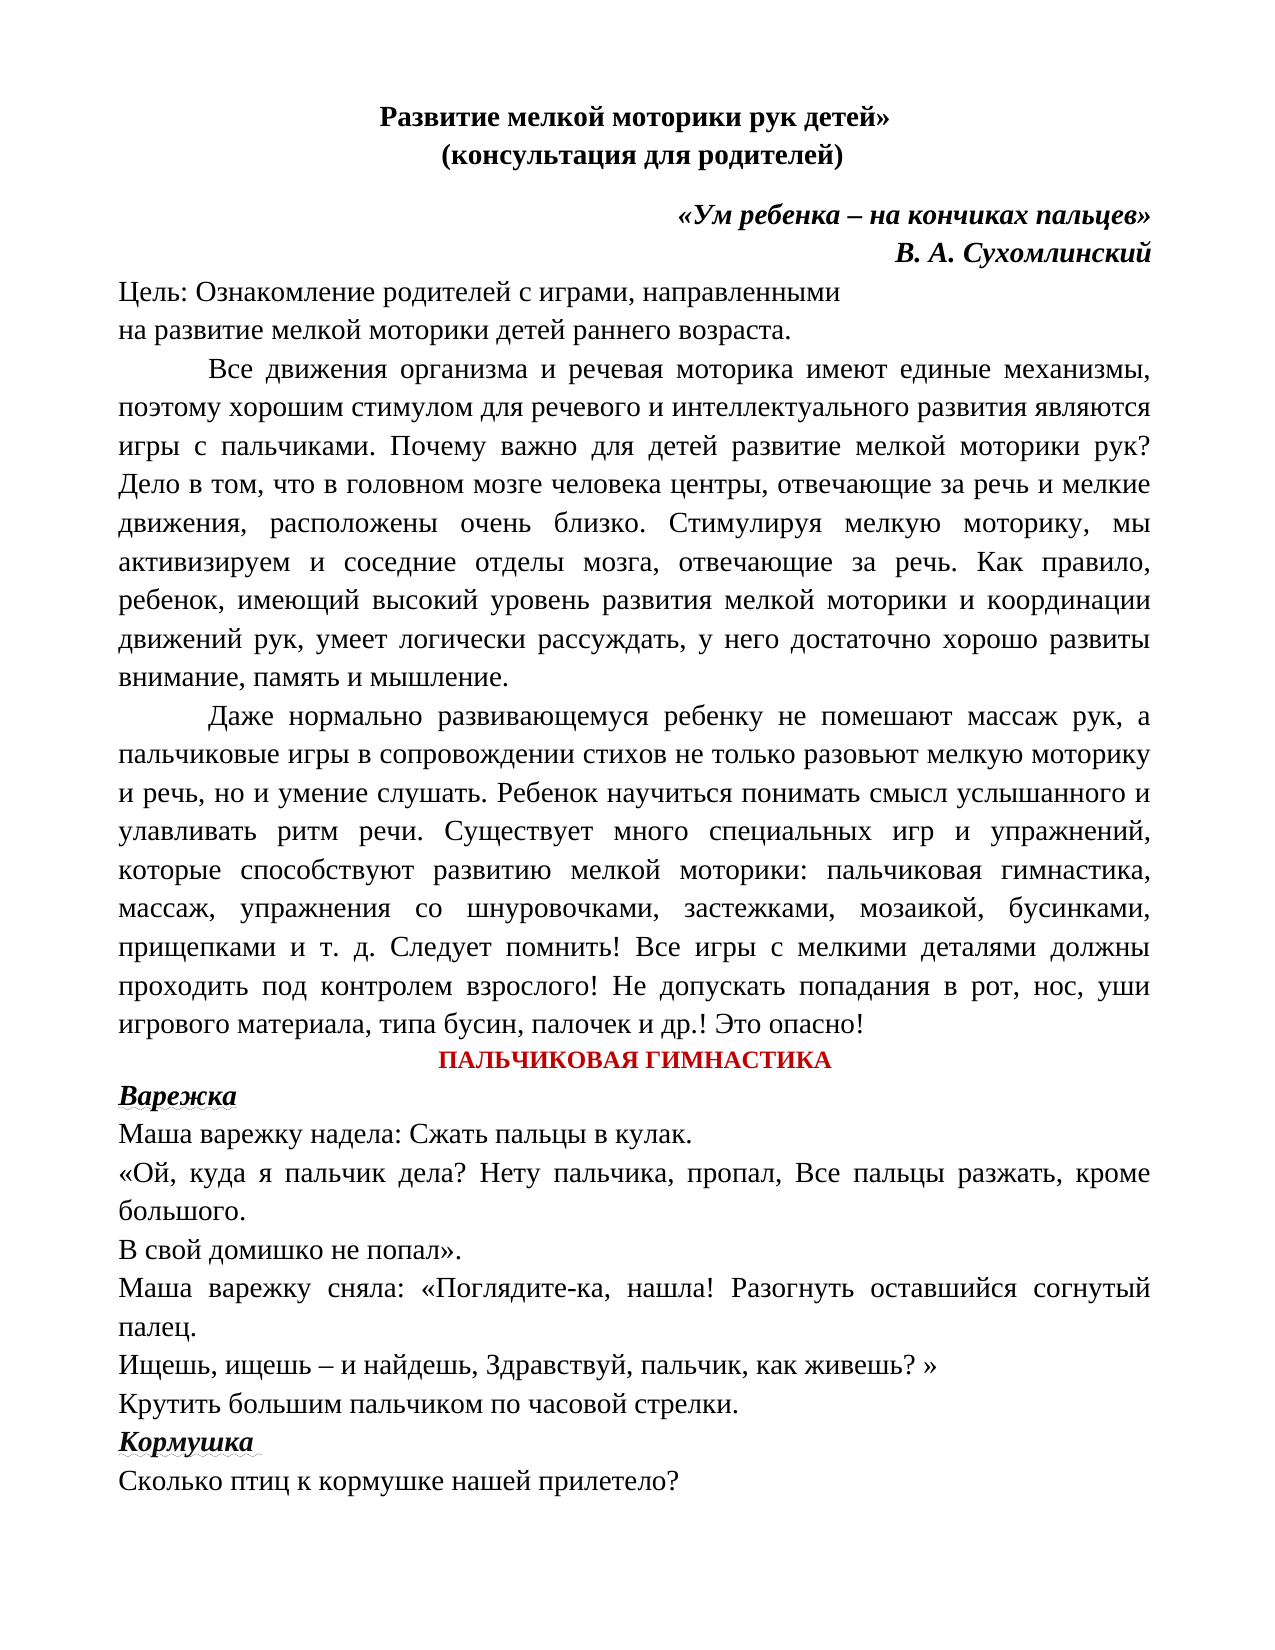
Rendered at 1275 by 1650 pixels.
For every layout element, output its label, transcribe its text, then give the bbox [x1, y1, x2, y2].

subtitle Развитие мелкой моторики рук детей» [118, 99, 1152, 132]
text Ищешь, ищешь – и найдешь, Здравствуй, пальчик, как живешь? » [118, 1347, 1152, 1381]
text «Ум ребенка – на кончиках пальцев» [118, 197, 1152, 230]
text В свой домишко не попал». [118, 1232, 1152, 1265]
text «Ой, куда я пальчик дела? Нету пальчика, пропал, Все пальцы разжать, кроме большого. [118, 1155, 1152, 1227]
text Кормушка [118, 1424, 1152, 1458]
text Сколько птиц к кормушке нашей прилетело? [118, 1463, 1152, 1497]
text В. А. Сухомлинский [118, 235, 1152, 269]
text Все движения организма и речевая моторика имеют единые механизмы, поэтому хорошим стимулом для речевого и интеллектуального развития являются игры с пальчиками. Почему важно для детей развитие мелкой моторики рук? Дело в том, что в головном мозге человека центры, отвечающие за речь и мелкие движения, расположены очень близко. Стимулируя мелкую моторику, мы активизируем и соседние отделы мозга, отвечающие за речь. Как правило, ребенок, имеющий высокий уровень развития мелкой моторики и координации движений рук, умеет логически рассуждать, у него достаточно хорошо развиты внимание, память и мышление. [118, 351, 1152, 693]
text Цель: Ознакомление родителей с играми, направленными на развитие мелкой моторики детей раннего возраста. [118, 274, 1152, 346]
text ПАЛЬЧИКОВАЯ ГИМНАСТИКА [118, 1045, 1152, 1073]
text Варежка [118, 1078, 1152, 1111]
text Даже нормально развивающемуся ребенку не помешают массаж рук, а пальчиковые игры в сопровождении стихов не только разовьют мелкую моторику и речь, но и умение слушать. Ребенок научиться понимать смысл услышанного и улавливать ритм речи. Существует много специальных игр и упражнений, которые способствуют развитию мелкой моторики: пальчиковая гимнастика, массаж, упражнения со шнуровочками, застежками, мозаикой, бусинками, прищепками и т. д. Следует помнить! Все игры с мелкими деталями должны проходить под контролем взрослого! Не допускать попадания в рот, нос, уши игрового материала, типа бусин, палочек и др.! Это опасно! [118, 698, 1152, 1040]
text Крутить большим пальчиком по часовой стрелки. [118, 1386, 1152, 1419]
text Маша варежку надела: Сжать пальцы в кулак. [118, 1116, 1152, 1150]
text (консультация для родителей) [133, 137, 1152, 171]
text Маша варежку сняла: «Поглядите-ка, нашла! Разогнуть оставшийся согнутый палец. [118, 1270, 1152, 1342]
